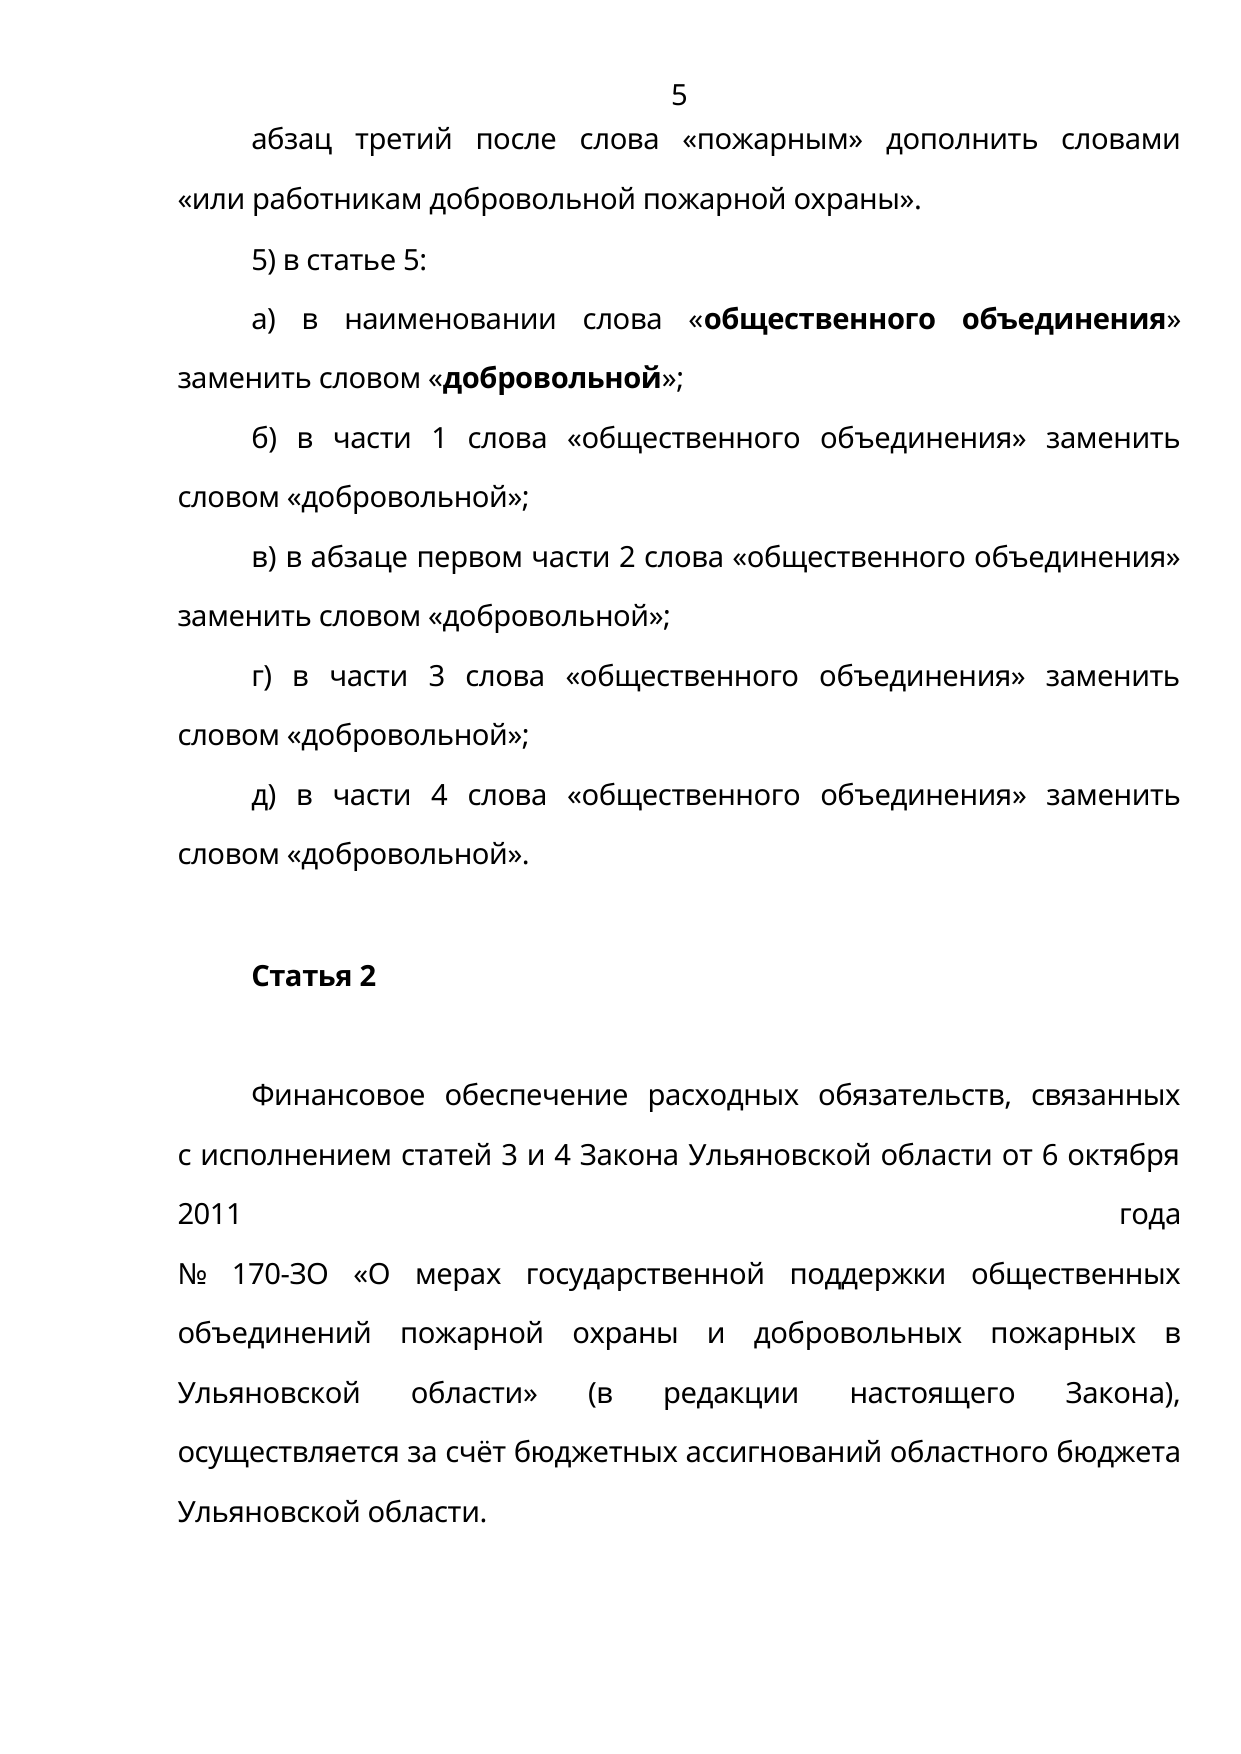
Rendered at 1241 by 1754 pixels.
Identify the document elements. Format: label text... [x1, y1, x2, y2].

text 5) в статье 5: [177, 239, 1181, 278]
text б) в части 1 слова «общественного объединения» заменить словом «добровольной»; [177, 417, 1181, 516]
text г) в части 3 слова «общественного объединения» заменить словом «добровольной»; [177, 655, 1181, 754]
text Финансовое обеспечение расходных обязательств, связанных с исполнением статей 3 и 4 Закона Ульяновской области от 6 октября 2011 года № 170-ЗО «О мерах государственной поддержки общественных объединений пожарной охраны и добровольных пожарных в Ульяновской области» (в редакции настоящего Закона), осуществляется за счёт бюджетных ассигнований областного бюджета Ульяновской области. [177, 1074, 1181, 1531]
text абзац третий после слова «пожарным» дополнить словами «или работникам добровольной пожарной охраны». [177, 118, 1181, 218]
text Статья 2 [177, 955, 1181, 995]
text в) в абзаце первом части 2 слова «общественного объединения» заменить словом «добровольной»; [177, 536, 1181, 635]
text д) в части 4 слова «общественного объединения» заменить словом «добровольной». [177, 774, 1181, 873]
text а) в наименовании слова «общественного объединения» заменить словом «добровольной»; [177, 298, 1181, 397]
